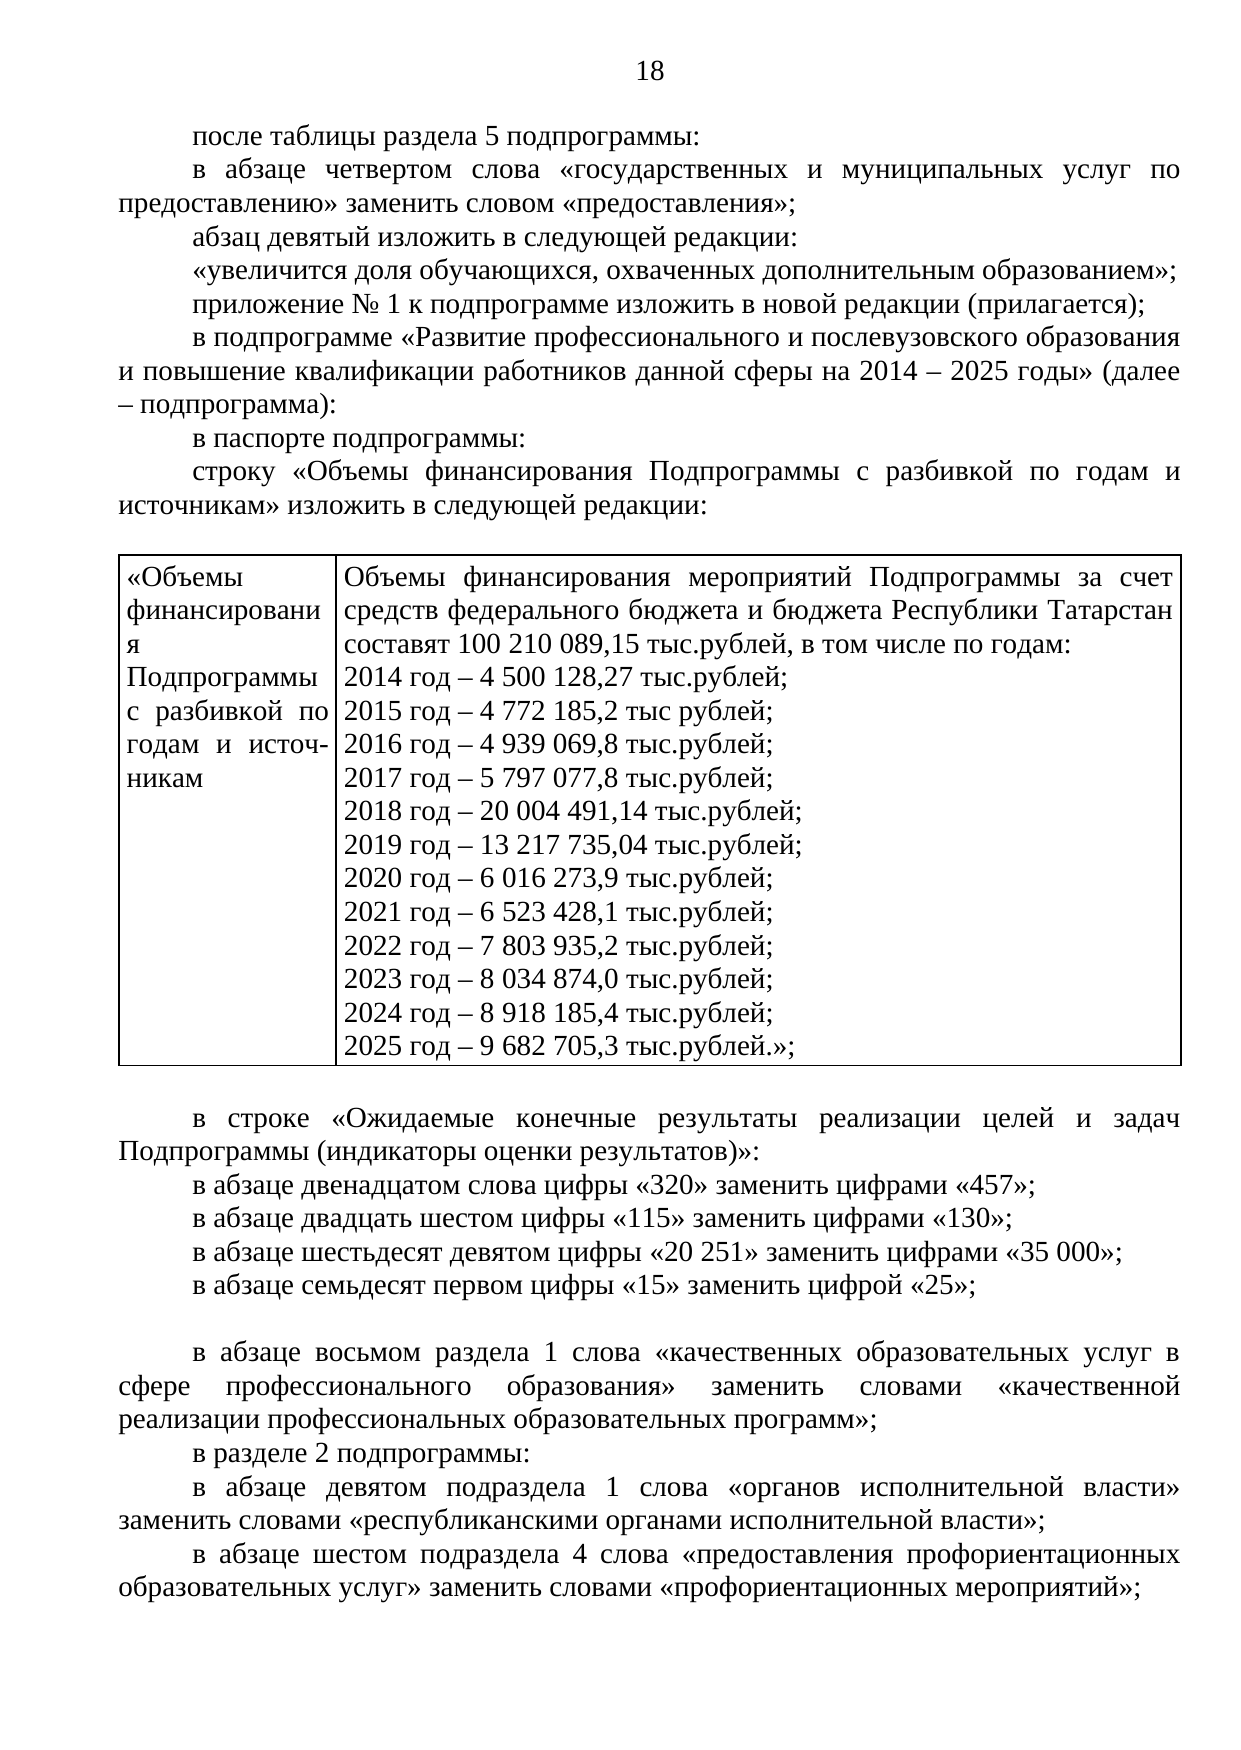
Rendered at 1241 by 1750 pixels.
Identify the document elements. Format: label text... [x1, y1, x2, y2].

text в абзаце девятом подраздела 1 слова «органов исполнительной власти» заменить словами «республиканскими органами исполнительной власти»; [118, 1469, 1181, 1536]
text в абзаце шестьдесят девятом цифры «20 251» заменить цифрами «35 000»; [118, 1234, 1181, 1267]
text «увеличится доля обучающихся, охваченных дополнительным образованием»; [118, 252, 1181, 286]
text строку «Объемы финансирования Подпрограммы с разбивкой по годам и источникам» изложить в следующей редакции: [118, 453, 1181, 521]
text в разделе 2 подпрограммы: [118, 1435, 1181, 1469]
text в абзаце семьдесят первом цифры «15» заменить цифрой «25»; [118, 1267, 1181, 1301]
text в паспорте подпрограммы: [118, 420, 1181, 453]
text в строке «Ожидаемые конечные результаты реализации целей и задач Подпрограммы (индикаторы оценки результатов)»: [118, 1100, 1181, 1167]
table_header Объемы финансирования мероприятий Подпрограммы за счет средств федерального бюджета и бюджета Республики Татарстан составят 100 210 089,15 тыс.рублей, в том числе по годам: 2014 год – 4 500 128,27 тыс.рублей; 2015 год – 4 772 185,2 тыс рублей; 2016 год – 4 939 069,8 тыс.рублей; 2017 год – 5 797 077,8 тыс.рублей; 2018 год – 20 004 491,14 тыс.рублей; 2019 год – 13 217 735,04 тыс.рублей; 2020 год – 6 016 273,9 тыс.рублей; 2021 год – 6 523 428,1 тыс.рублей; 2022 год – 7 803 935,2 тыс.рублей; 2023 год – 8 034 874,0 тыс.рублей; 2024 год – 8 918 185,4 тыс.рублей; 2025 год – 9 682 705,3 тыс.рублей.»; [337, 556, 1180, 1065]
text после таблицы раздела 5 подпрограммы: [118, 118, 1181, 152]
text в абзаце шестом подраздела 4 слова «предоставления профориентационных образовательных услуг» заменить словами «профориентационных мероприятий»; [118, 1536, 1181, 1603]
text в подпрограмме «Развитие профессионального и послевузовского образования и повышение квалификации работников данной сферы на 2014 – 2025 годы» (далее – подпрограмма): [118, 319, 1181, 420]
text абзац девятый изложить в следующей редакции: [118, 219, 1181, 252]
text приложение № 1 к подпрограмме изложить в новой редакции (прилагается); [118, 286, 1181, 319]
text в абзаце двадцать шестом цифры «115» заменить цифрами «130»; [118, 1200, 1181, 1234]
text в абзаце двенадцатом слова цифры «320» заменить цифрами «457»; [118, 1167, 1181, 1200]
text в абзаце четвертом слова «государственных и муниципальных услуг по предоставлению» заменить словом «предоставления»; [118, 152, 1181, 219]
text в абзаце восьмом раздела 1 слова «качественных образовательных услуг в сфере профессионального образования» заменить словами «качественной реализации профессиональных образовательных программ»; [118, 1334, 1181, 1435]
table_header «Объемы финансирования Подпрограммы с разбивкой по годам и источ- никам [120, 556, 335, 1065]
